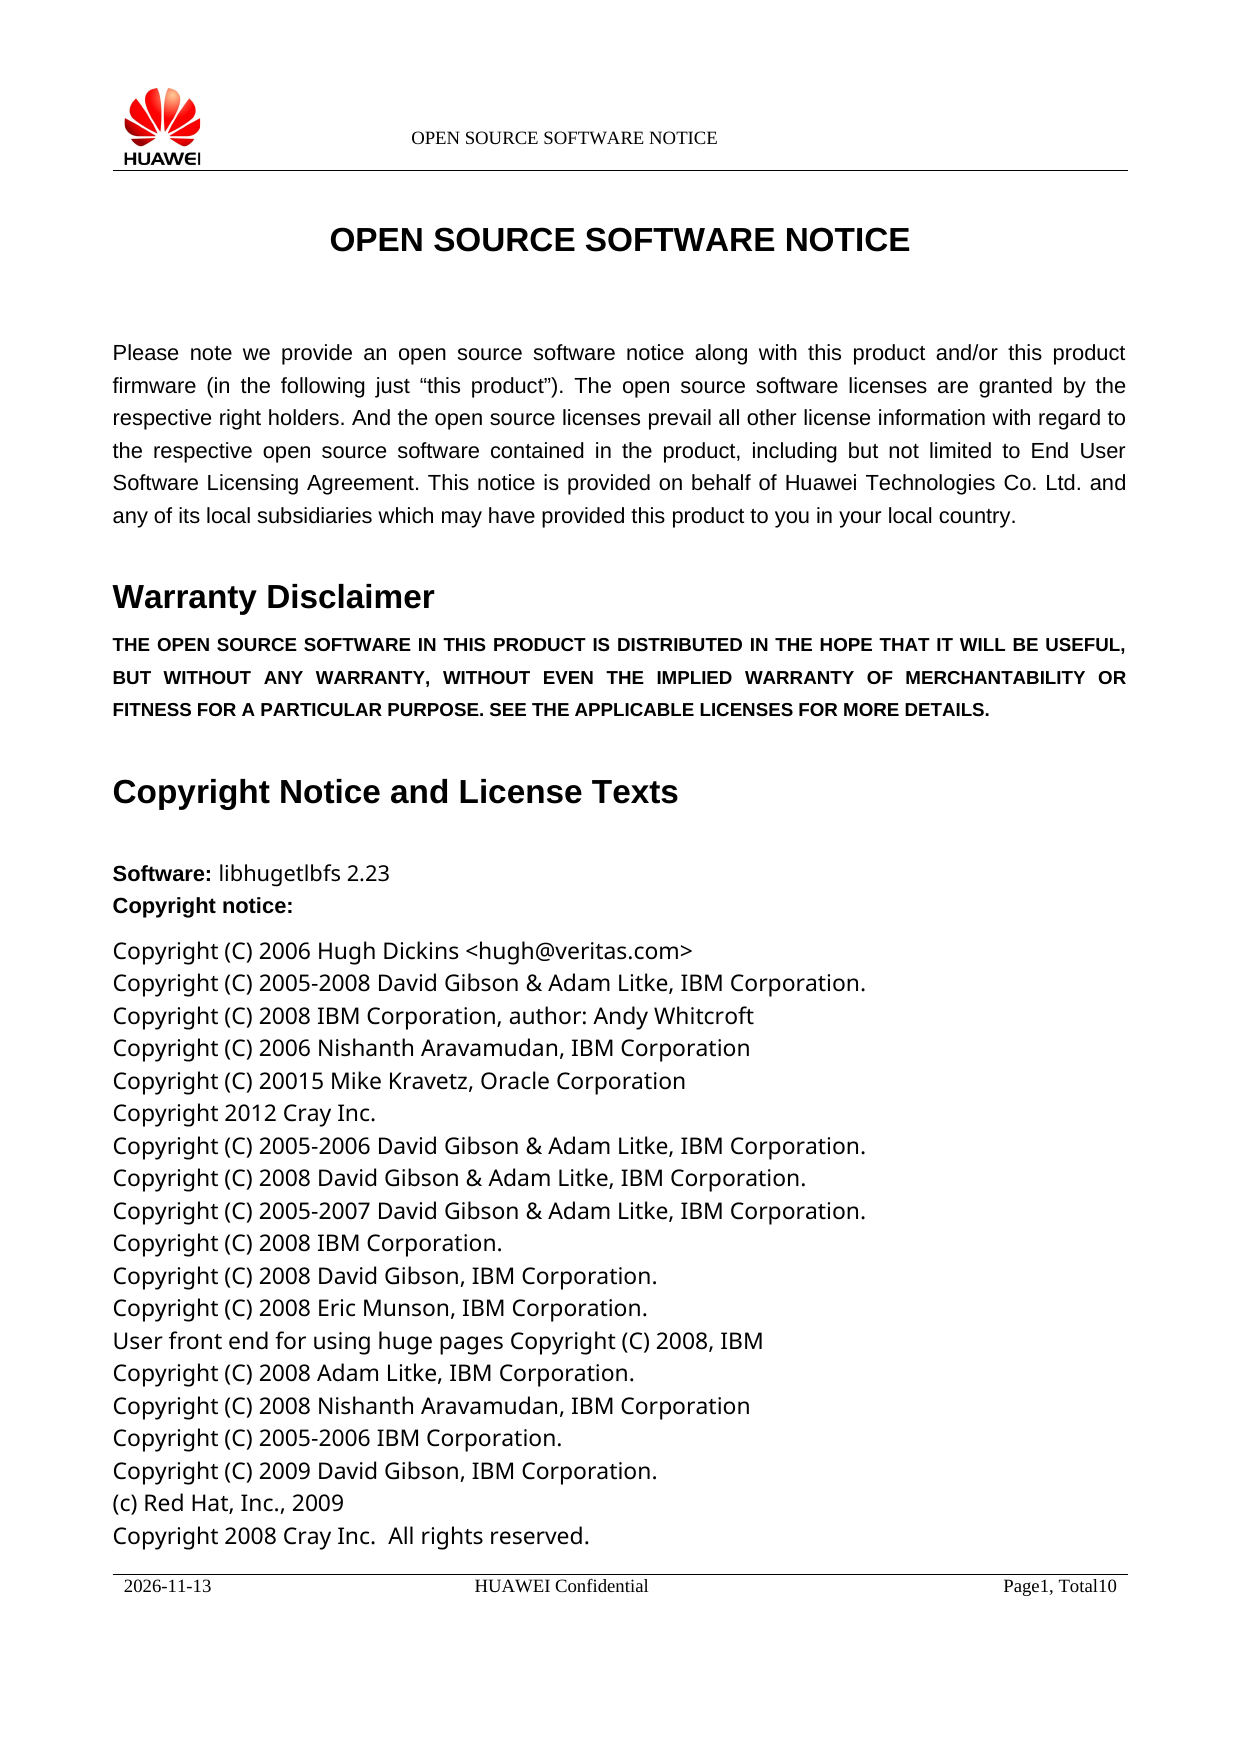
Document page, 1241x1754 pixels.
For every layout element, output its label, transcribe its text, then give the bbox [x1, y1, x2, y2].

text Copyright Notice and License Texts [112, 759, 1128, 824]
text The open source software in this product is distributed in the hope that it will be useful, but WITHOUT ANY WARRANTY, without even the implied warranty of MERCHANTABILITY or FITNESS FOR A PARTICULAR PURPOSE. See the applicable licenses for more details. [112, 629, 1128, 726]
text Please note we provide an open source software notice along with this product and/or this product firmware (in the following just “this product”). The open source software licenses are granted by the respective right holders. And the open source licenses prevail all other license information with regard to the respective open source software contained in the product, including but not limited to End User Software Licensing Agreement. This notice is provided on behalf of Huawei Technologies Co. Ltd. and any of its local subsidiaries which may have provided this product to you in your local country. [112, 336, 1128, 531]
picture [124, 88, 201, 165]
text Copyright notice: [112, 889, 1128, 921]
text Warranty Disclaimer [112, 564, 1128, 629]
text OPEN SOURCE SOFTWARE NOTICE [112, 206, 1128, 271]
title Software: libhugetlbfs 2.23 [112, 856, 1128, 889]
